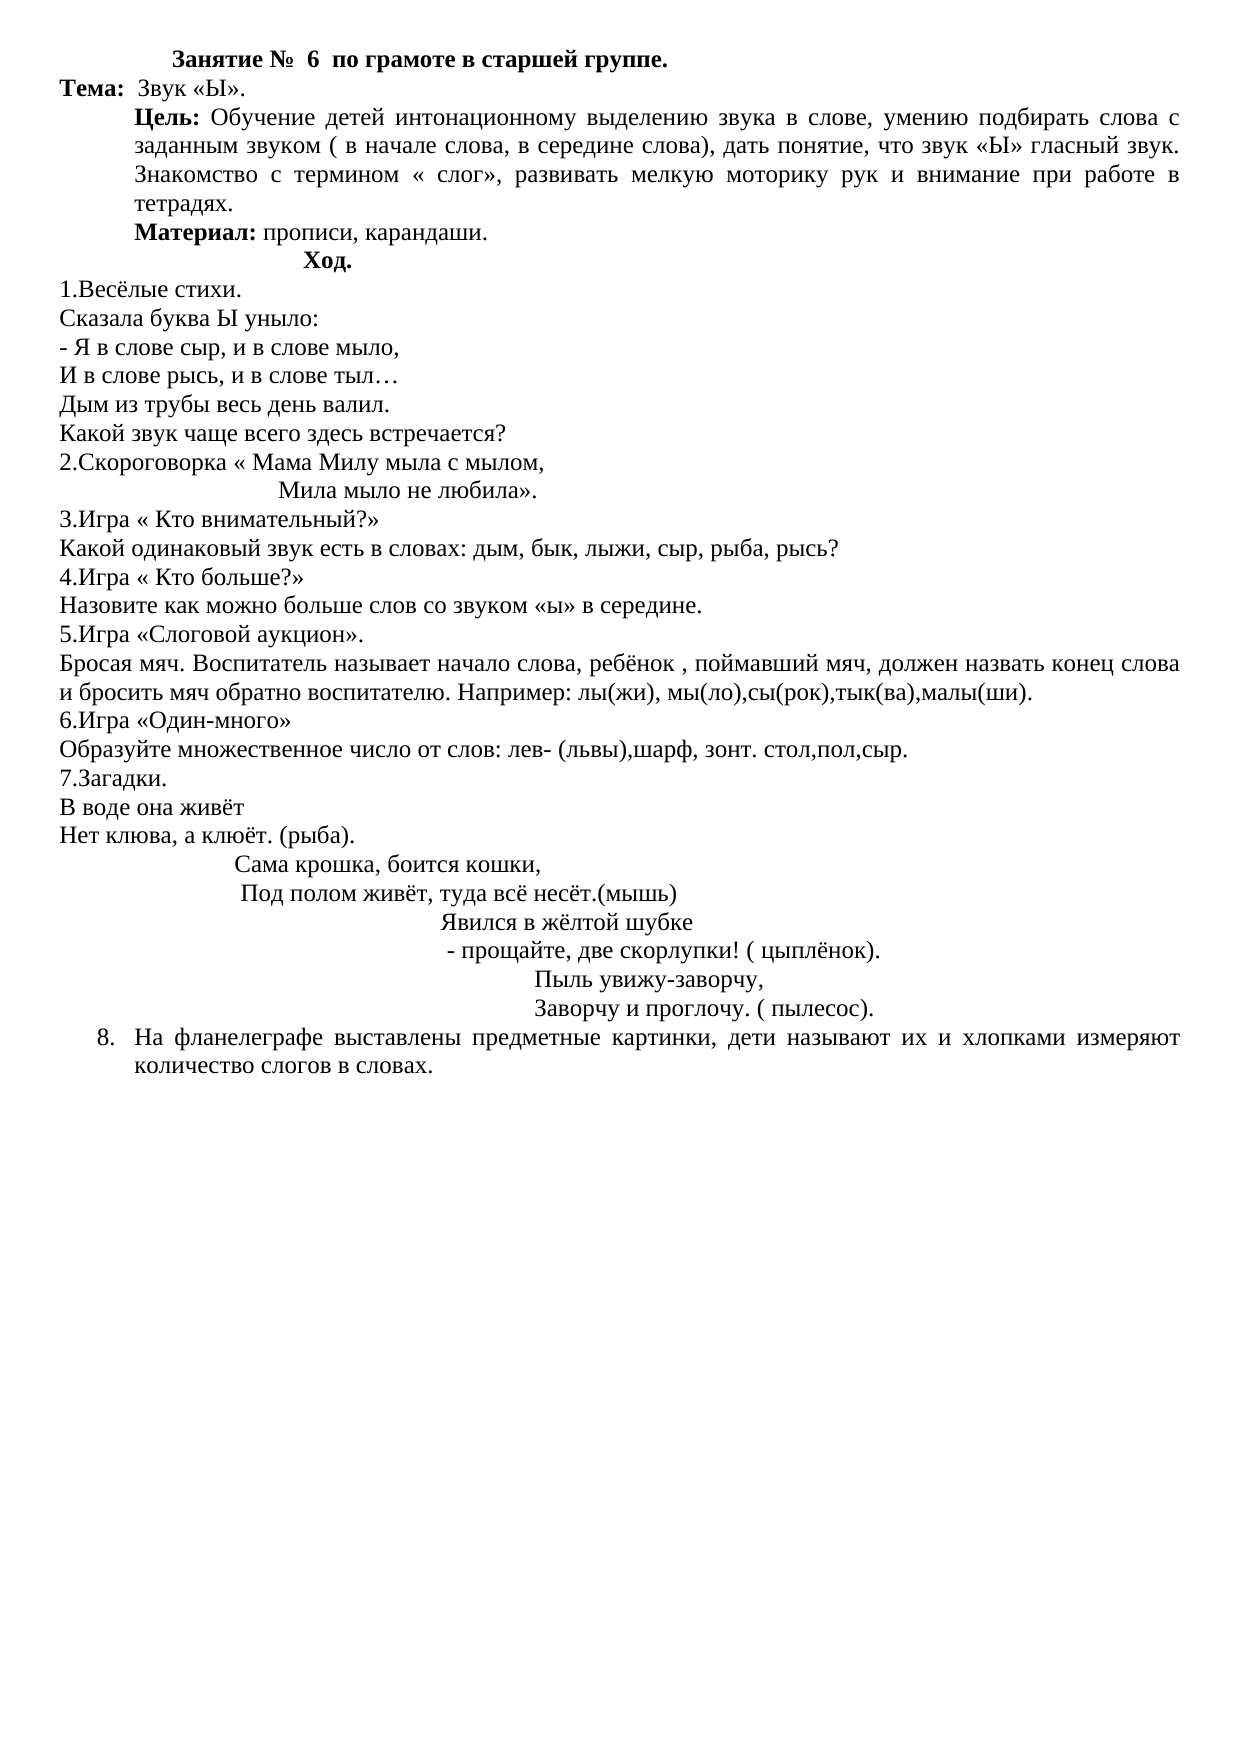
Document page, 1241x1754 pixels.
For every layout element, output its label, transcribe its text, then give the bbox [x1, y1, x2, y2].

text 5.Игра «Слоговой аукцион». [59, 619, 1181, 648]
text Назовите как можно больше слов со звуком «ы» в середине. [59, 591, 1181, 619]
text 2.Скороговорка « Мама Милу мыла с мылом, [59, 447, 1181, 476]
text Образуйте множественное число от слов: лев- (львы),шарф, зонт. стол,пол,сыр. [59, 734, 1181, 763]
text - прощайте, две скорлупки! ( цыплёнок). [59, 936, 1181, 964]
text Под полом живёт, туда всё несёт.(мышь) [59, 878, 1181, 907]
text Нет клюва, а клюёт. (рыба). [59, 821, 1181, 849]
text И в слове рысь, и в слове тыл… [59, 361, 1181, 389]
text Бросая мяч. Воспитатель называет начало слова, ребёнок , поймавший мяч, должен назвать конец слова и бросить мяч обратно воспитателю. Например: лы(жи), мы(ло),сы(рок),тык(ва),малы(ши). [59, 648, 1181, 706]
text Какой одинаковый звук есть в словах: дым, бык, лыжи, сыр, рыба, рысь? [59, 533, 1181, 562]
text 7.Загадки. [59, 763, 1181, 792]
list Цель: Обучение детей интонационному выделению звука в слове, умению подбирать слова с заданным звуком ( в начале слова, в середине слова), дать понятие, что звук «Ы» гласный звук. Знакомство с термином « слог», развивать мелкую моторику рук и внимание при работе в тетрадях. [134, 102, 1181, 217]
text Тема: Звук «Ы». [59, 73, 1181, 102]
text 6.Игра «Один-много» [59, 706, 1181, 734]
text - Я в слове сыр, и в слове мыло, [59, 332, 1181, 361]
text Явился в жёлтой шубке [59, 907, 1181, 936]
list Материал: прописи, карандаши. [134, 217, 1181, 246]
text Сама крошка, боится кошки, [59, 849, 1181, 878]
text Пыль увижу-заворчу, [59, 964, 1181, 993]
text В воде она живёт [59, 792, 1181, 821]
text Какой звук чаще всего здесь встречается? [59, 418, 1181, 447]
list Ход. [134, 246, 1181, 274]
text Заворчу и проглочу. ( пылесос). [59, 993, 1181, 1022]
text Мила мыло не любила». [59, 476, 1181, 504]
list На фланелеграфе выставлены предметные картинки, дети называют их и хлопками измеряют количество слогов в словах. [97, 1022, 1181, 1079]
text Сказала буква Ы уныло: [59, 303, 1181, 332]
list Занятие № 6 по грамоте в старшей группе. [134, 44, 1181, 73]
text 1.Весёлые стихи. [59, 274, 1181, 303]
text 4.Игра « Кто больше?» [59, 562, 1181, 591]
text 3.Игра « Кто внимательный?» [59, 504, 1181, 533]
text Дым из трубы весь день валил. [59, 389, 1181, 418]
